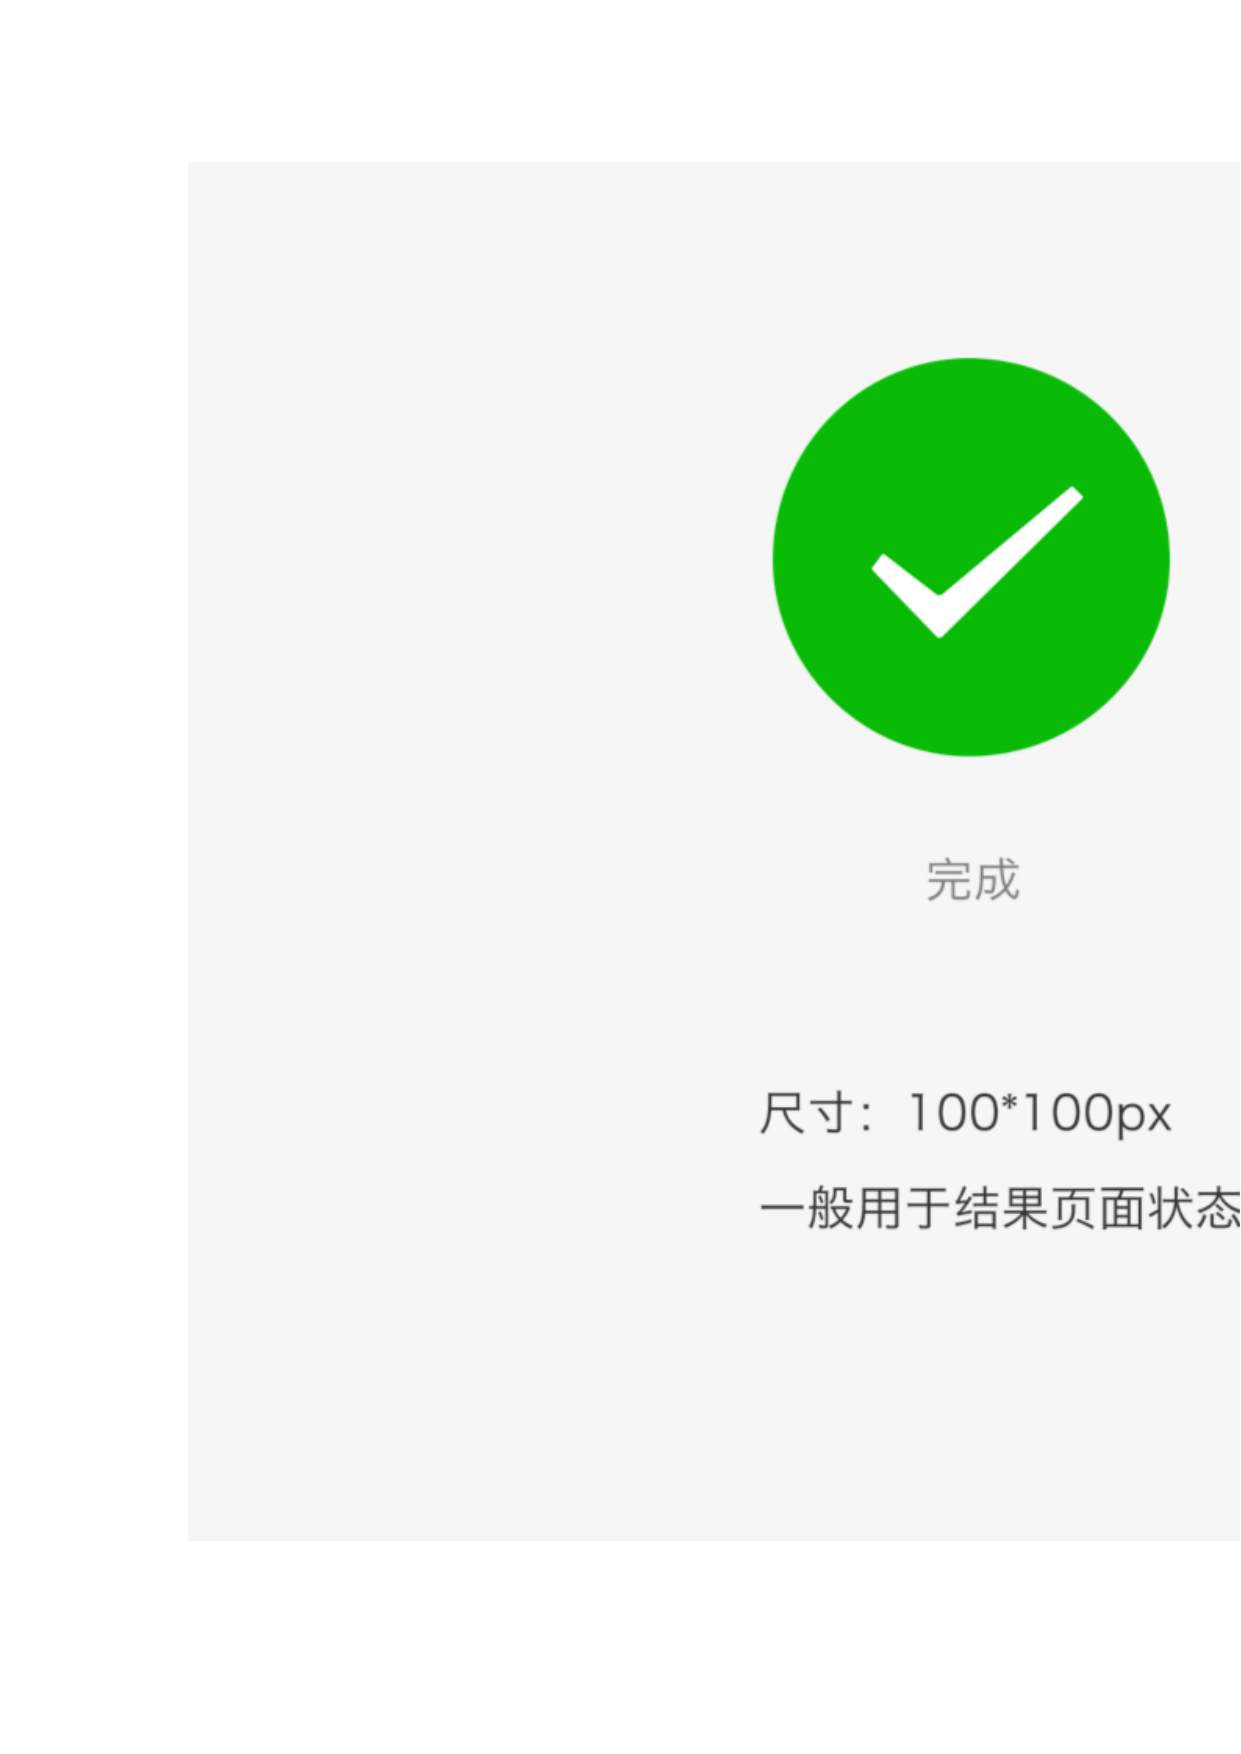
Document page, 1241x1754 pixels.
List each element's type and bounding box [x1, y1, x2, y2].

picture [187, 162, 1241, 1541]
